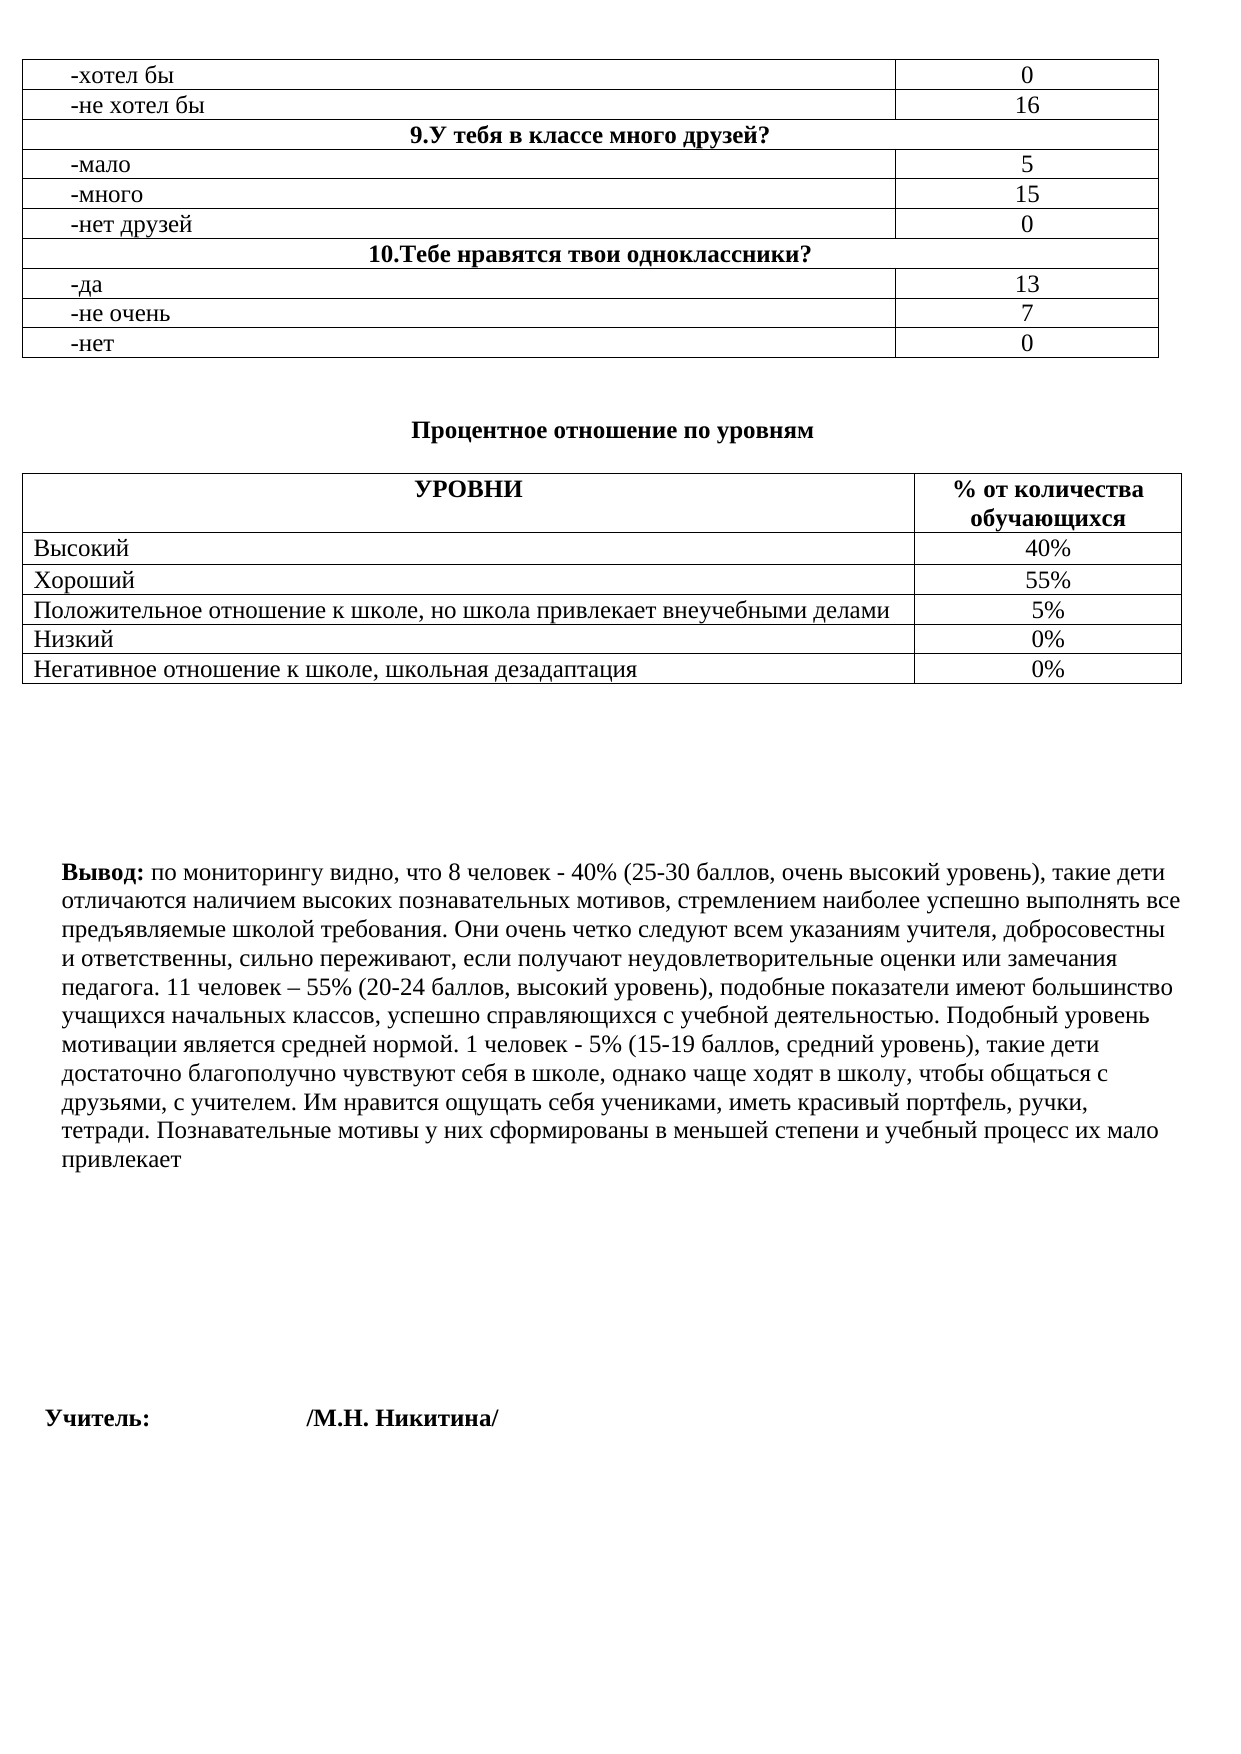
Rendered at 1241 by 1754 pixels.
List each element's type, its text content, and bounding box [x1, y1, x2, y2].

table_cell 40% [915, 533, 1181, 564]
table_cell 55% [915, 565, 1181, 594]
table_cell 13 [896, 269, 1158, 297]
table_cell 16 [896, 90, 1158, 119]
table_cell Высокий [23, 533, 914, 564]
text Процентное отношение по уровням [44, 416, 1181, 444]
table_cell Негативное отношение к школе, школьная дезадаптация [23, 654, 914, 683]
table_cell Хороший [23, 565, 914, 594]
table_cell 5 [896, 150, 1158, 178]
table_cell 10.Тебе нравятся твои одноклассники? [23, 239, 1158, 268]
table_cell 0 [896, 60, 1158, 89]
table_cell 0 [896, 209, 1158, 238]
table_cell -не очень [23, 299, 895, 327]
table_cell -нет [23, 328, 895, 357]
table_cell -хотел бы [23, 60, 895, 89]
table_cell -да [23, 269, 895, 297]
table_cell Положительное отношение к школе, но школа привлекает внеучебными делами [23, 595, 914, 623]
table_cell 0% [915, 654, 1181, 683]
table_cell 15 [896, 179, 1158, 208]
table_cell -много [23, 179, 895, 208]
table_cell Низкий [23, 625, 914, 653]
table_cell 9.У тебя в классе много друзей? [23, 120, 1158, 148]
table_cell 0% [915, 625, 1181, 653]
table_cell 7 [896, 299, 1158, 327]
table_cell 0 [896, 328, 1158, 357]
table_header % от количества обучающихся [915, 474, 1181, 532]
table_cell -мало [23, 150, 895, 178]
table_cell -нет друзей [23, 209, 895, 238]
text Учитель: /М.Н. Никитина/ [44, 1403, 1181, 1432]
table_cell -не хотел бы [23, 90, 895, 119]
table_header УРОВНИ [23, 474, 914, 532]
text Вывод: по мониторингу видно, что 8 человек - 40% (25-30 баллов, очень высокий уровень), такие дети отличаются наличием высоких познавательных мотивов, стремлением наиболее успешно выполнять все предъявляемые школой требования. Они очень четко следуют всем указаниям учителя, добросовестны и ответственны, сильно переживают, если получают неудовлетворительные оценки или замечания педагога. 11 человек – 55% (20-24 баллов, высокий уровень), подобные показатели имеют большинство учащихся начальных классов, успешно справляющихся с учебной деятельностью. Подобный уровень мотивации является средней нормой. 1 человек - 5% (15-19 баллов, средний уровень), такие дети достаточно благополучно чувствуют себя в школе, однако чаще ходят в школу, чтобы общаться с друзьями, с учителем. Им нравится ощущать себя учениками, иметь красивый портфель, ручки, тетради. Познавательные мотивы у них сформированы в меньшей степени и учебный процесс их мало привлекает [61, 857, 1181, 1173]
table_cell 5% [915, 595, 1181, 623]
